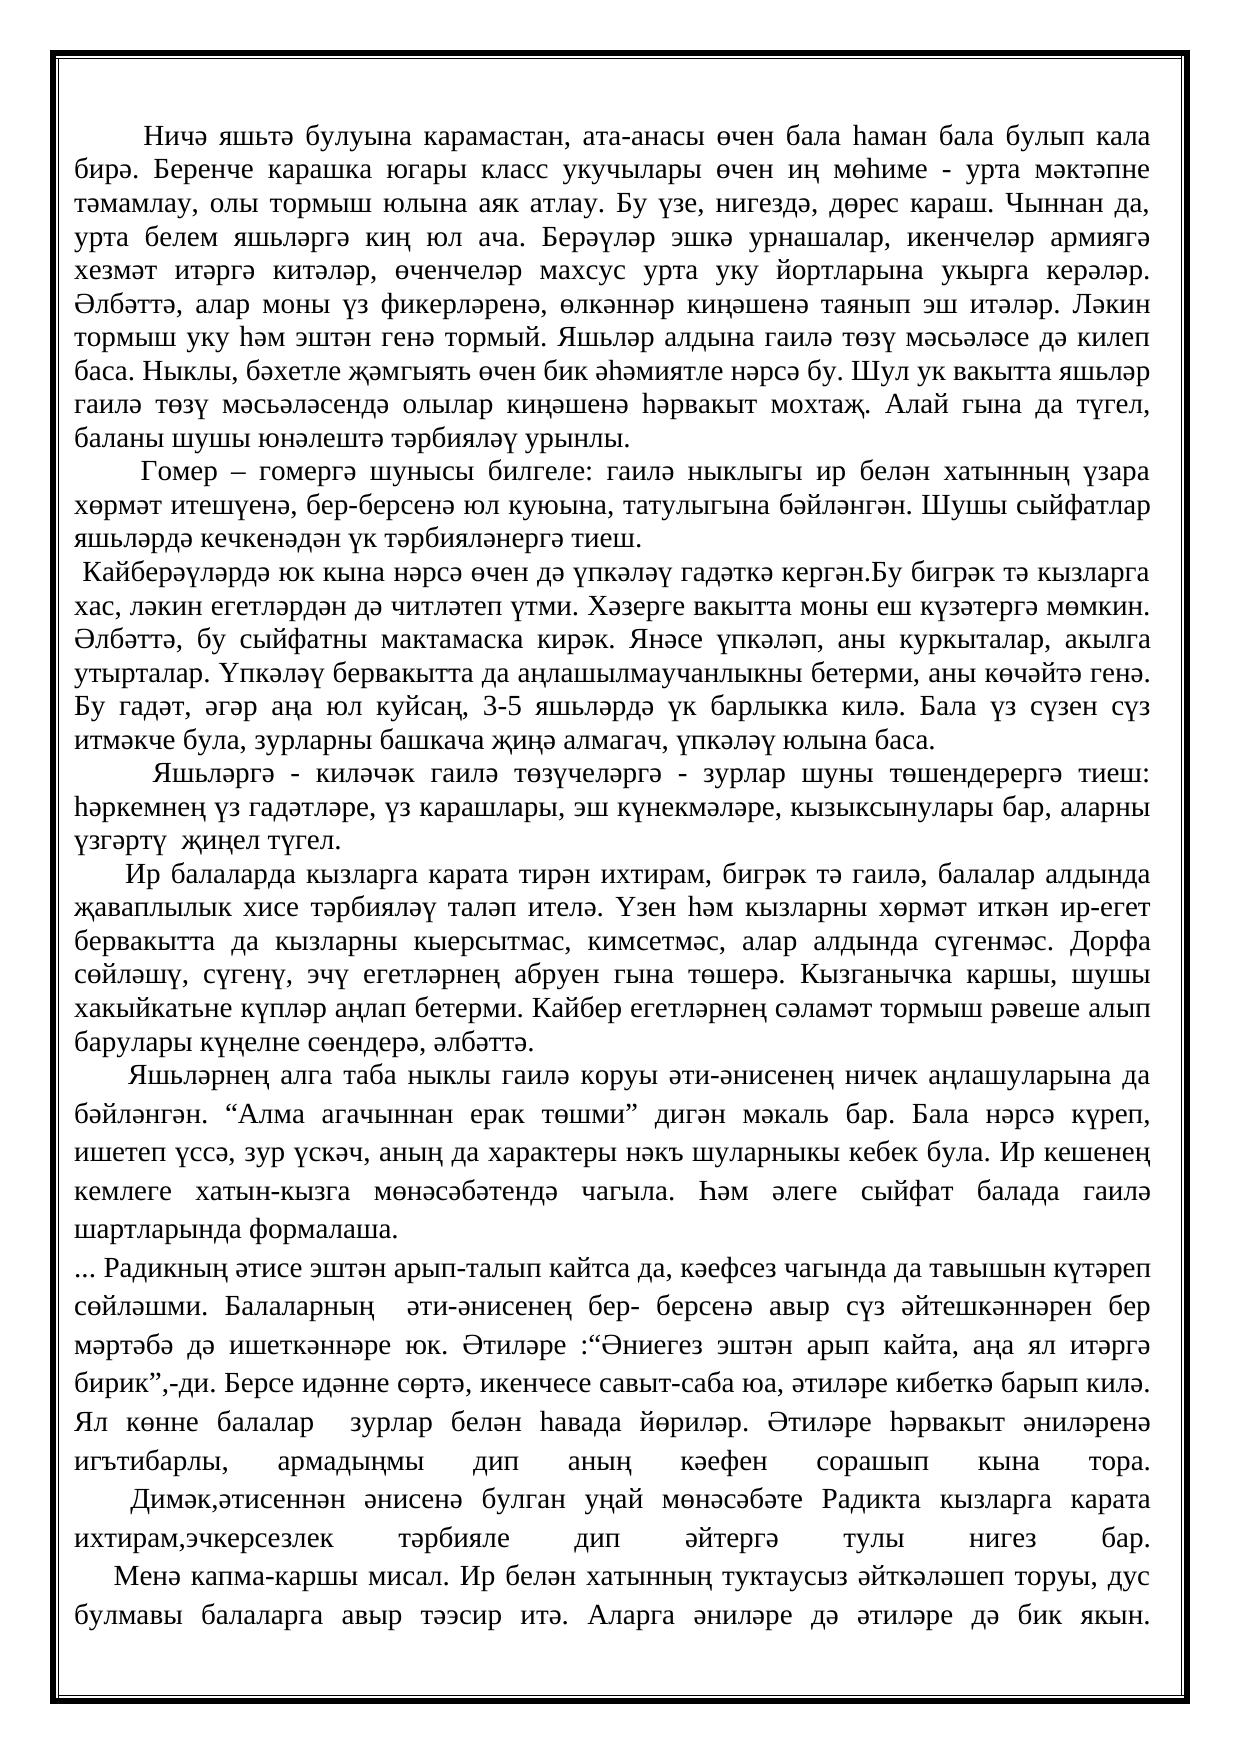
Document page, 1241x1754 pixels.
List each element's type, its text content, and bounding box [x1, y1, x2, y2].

text Яшьләргә - киләчәк гаилә төзүчеләргә - зурлар шуны төшендерергә тиеш: һәркемнең үз гадәтләре, үз карашлары, эш күнекмәләре, кызыксынулары бар, аларны үзгәртү җиңел түгел. [74, 755, 1152, 856]
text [74, 1250, 1152, 1630]
text Ир балаларда кызларга карата тирән ихтирам, бигрәк тә гаилә, балалар алдында җаваплылык хисе тәрбияләү таләп ителә. Үзен һәм кызларны хөрмәт иткән ир-егет бервакытта да кызларны кыерсытмас, кимсетмәс, алар алдында сүгенмәс. Дорфа сөйләшү, сүгенү, эчү егетләрнең абруен гына төшерә. Кызганычка каршы, шушы хакыйкатьне күпләр аңлап бетерми. Кайбер егетләрнең сәламәт тормыш рәвеше алып барулары күңелне сөендерә, әлбәттә. [74, 856, 1152, 1057]
text Гомер – гомергә шунысы билгеле: гаилә ныклыгы ир белән хатынның үзара хөрмәт итешүенә, бер-берсенә юл куюына, татулыгына бәйләнгән. Шушы сыйфатлар яшьләрдә кечкенәдән үк тәрбияләнергә тиеш. [74, 453, 1152, 554]
text Кайберәүләрдә юк кына нәрсә өчен дә үпкәләү гадәткә кергән.Бу бигрәк тә кызларга хас, ләкин егетләрдән дә читләтеп үтми. Хәзерге вакытта моны еш күзәтергә мөмкин. Әлбәттә, бу сыйфатны мактамаска кирәк. Янәсе үпкәләп, аны куркыталар, акылга утырталар. Үпкәләү бервакытта да аңлашылмаучанлыкны бетерми, аны көчәйтә генә. Бу гадәт, әгәр аңа юл куйсаң, 3-5 яшьләрдә үк барлыкка килә. Бала үз сүзен сүз итмәкче була, зурларны башкача җиңә алмагач, үпкәләү юлына баса. [74, 554, 1152, 755]
text Яшьләрнең алга таба ныклы гаилә коруы әти-әнисенең ничек аңлашуларына да бәйләнгән. “Алма агачыннан ерак төшми” дигән мәкаль бар. Бала нәрсә күреп, ишетеп үссә, зур үскәч, аның да характеры нәкъ шуларныкы кебек була. Ир кешенең кемлеге хатын-кызга мөнәсәбәтендә чагыла. Һәм әлеге сыйфат балада гаилә шартларында формалаша. [74, 1057, 1152, 1245]
text Ничә яшьтә булуына карамастан, ата-анасы өчен бала һаман бала булып кала бирә. Беренче карашка югары класс укучылары өчен иң мөһиме - урта мәктәпне тәмамлау, олы тормыш юлына аяк атлау. Бу үзе, нигездә, дөрес караш. Чыннан да, урта белем яшьләргә киң юл ача. Берәүләр эшкә урнашалар, икенчеләр армиягә хезмәт итәргә китәләр, өченчеләр махсус урта уку йортларына укырга керәләр. Әлбәттә, алар моны үз фикерләренә, өлкәннәр киңәшенә таянып эш итәләр. Ләкин тормыш уку һәм эштән генә тормый. Яшьләр алдына гаилә төзү мәсьәләсе дә килеп баса. Ныклы, бәхетле җәмгыять өчен бик әһәмиятле нәрсә бу. Шул ук вакытта яшьләр гаилә төзү мәсьәләсендә олылар киңәшенә һәрвакыт мохтаҗ. Алай гына да түгел, баланы шушы юнәлештә тәрбияләү урынлы. [74, 118, 1152, 453]
